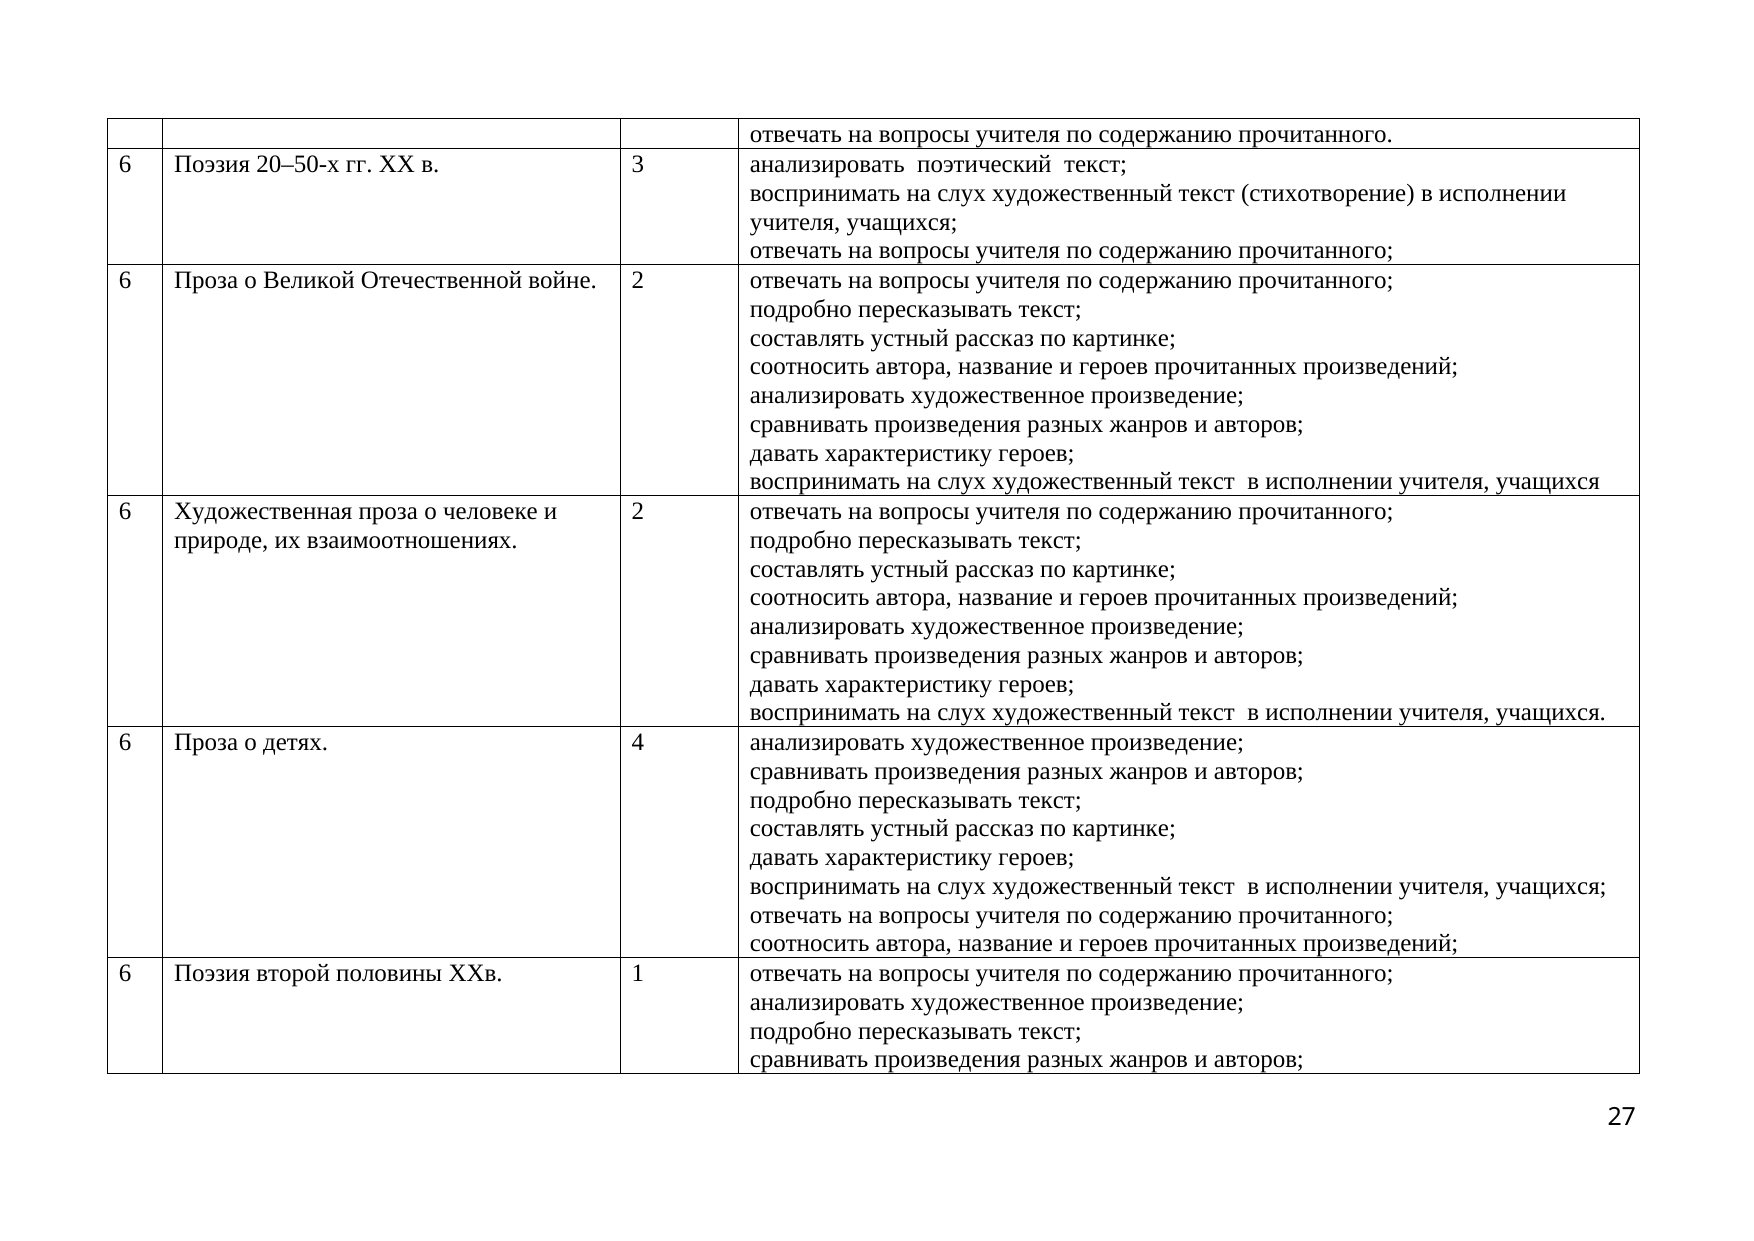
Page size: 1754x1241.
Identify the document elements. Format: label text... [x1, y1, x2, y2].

table_cell Художественная проза о человеке и природе, их взаимоотношениях. [163, 496, 620, 726]
table_cell 6 [108, 727, 162, 957]
table_cell 6 [108, 496, 162, 726]
table_cell 6 [108, 958, 162, 1073]
table_cell Поэзия 20–50-х гг. XX в. [163, 149, 620, 264]
table_cell 6 [108, 119, 162, 148]
table_cell анализировать поэтический текст; воспринимать на слух художественный текст (стихотворение) в исполнении учителя, учащихся; отвечать на вопросы учителя по содержанию прочитанного; [739, 149, 1639, 264]
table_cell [739, 958, 1639, 1073]
table_cell 6 [108, 265, 162, 495]
table_cell отвечать на вопросы учителя по содержанию прочитанного; подробно пересказывать текст; составлять устный рассказ по картинке; соотносить автора, название и героев прочитанных произведений; анализировать художественное произведение; сравнивать произведения разных жанров и авторов; давать характеристику героев; воспринимать на слух художественный текст в исполнении учителя, учащихся [739, 265, 1639, 495]
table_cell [163, 958, 620, 1073]
table_cell Проза о детях. [163, 727, 620, 957]
table_cell 2 [621, 119, 738, 148]
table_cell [163, 119, 620, 148]
table_cell 2 [621, 265, 738, 495]
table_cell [739, 119, 1639, 148]
table_cell 3 [621, 149, 738, 264]
table_cell Проза о Великой Отечественной войне. [163, 265, 620, 495]
table_cell отвечать на вопросы учителя по содержанию прочитанного; подробно пересказывать текст; составлять устный рассказ по картинке; соотносить автора, название и героев прочитанных произведений; анализировать художественное произведение; сравнивать произведения разных жанров и авторов; давать характеристику героев; воспринимать на слух художественный текст в исполнении учителя, учащихся. [739, 496, 1639, 726]
table_cell 1 [621, 958, 738, 1073]
table_cell 2 [621, 496, 738, 726]
table_cell анализировать художественное произведение; сравнивать произведения разных жанров и авторов; подробно пересказывать текст; составлять устный рассказ по картинке; давать характеристику героев; воспринимать на слух художественный текст в исполнении учителя, учащихся; отвечать на вопросы учителя по содержанию прочитанного; соотносить автора, название и героев прочитанных произведений; [739, 727, 1639, 957]
table_cell 4 [621, 727, 738, 957]
table_cell 6 [108, 149, 162, 264]
